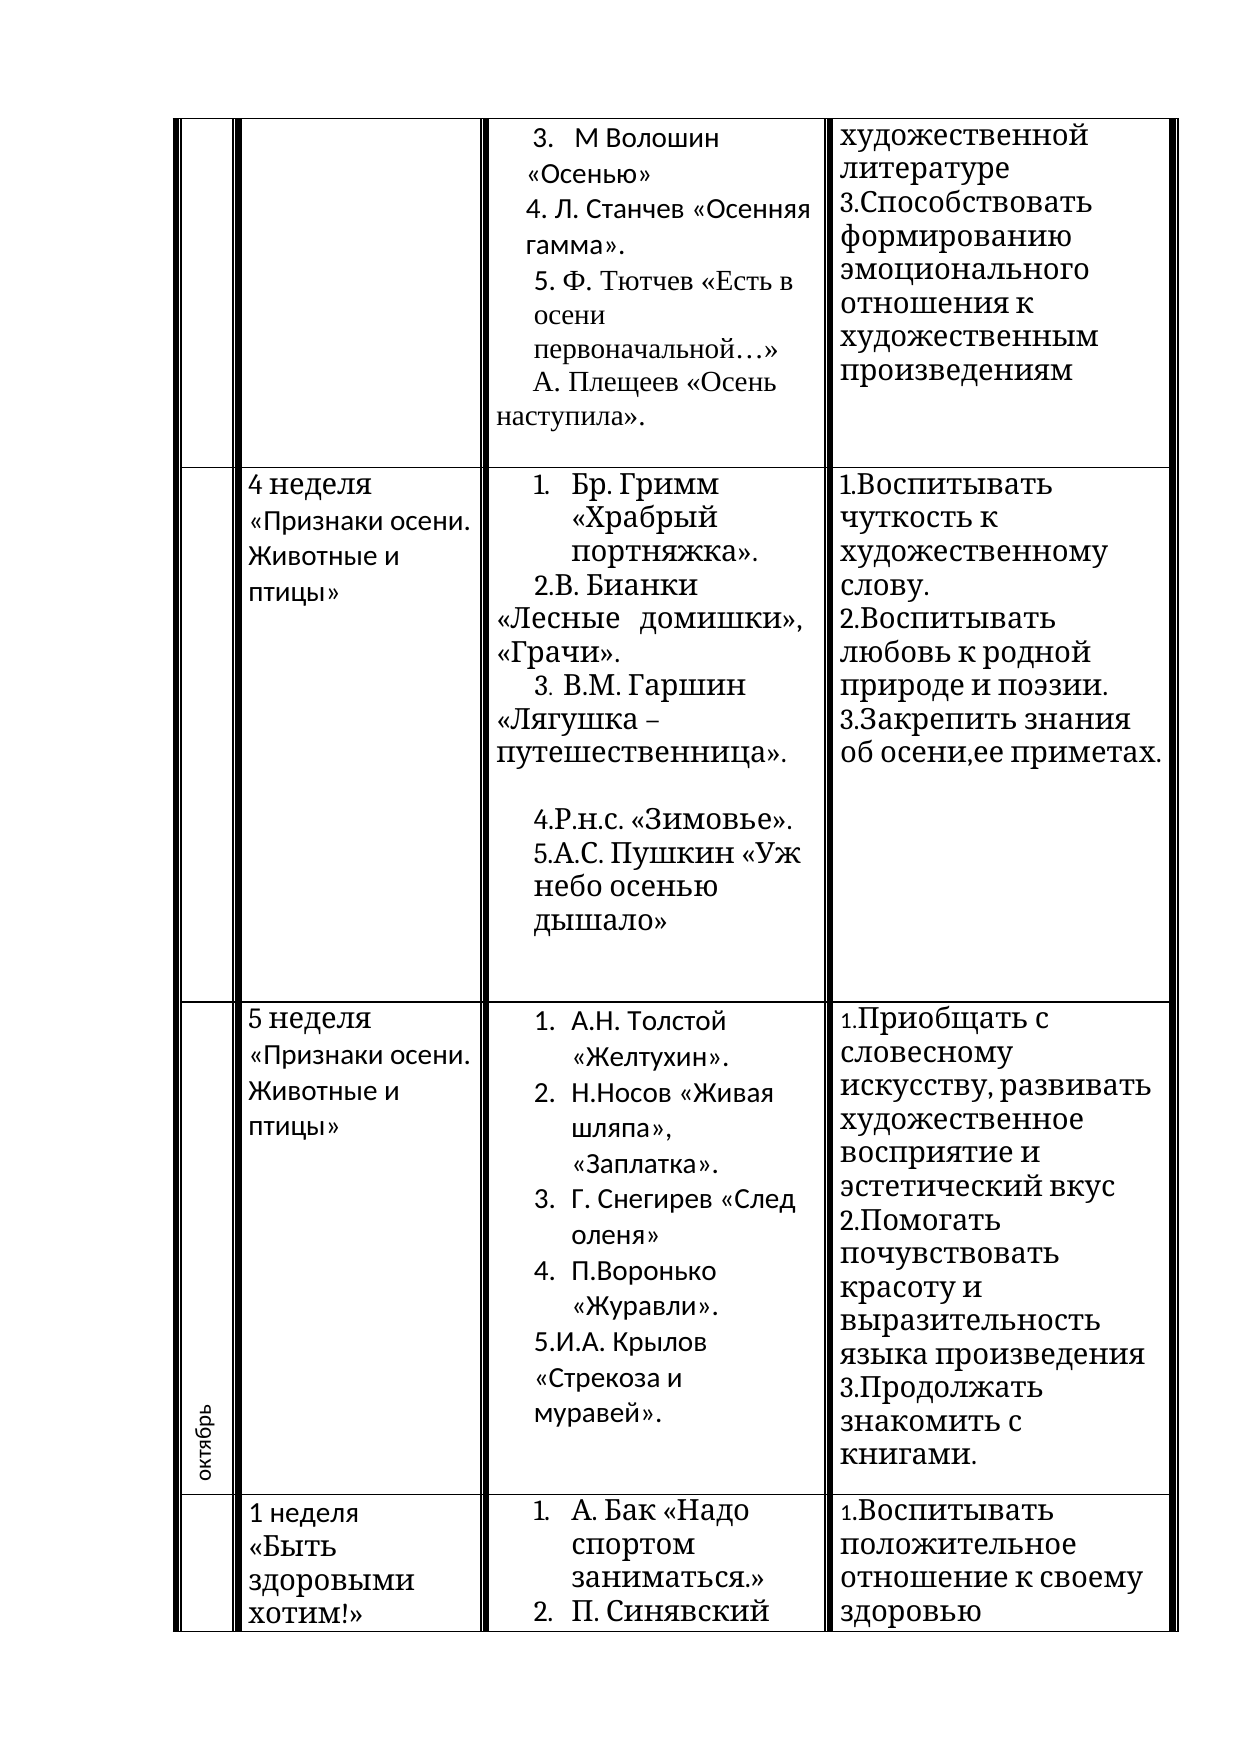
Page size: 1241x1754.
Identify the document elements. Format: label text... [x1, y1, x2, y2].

table_cell [182, 468, 232, 1001]
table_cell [833, 119, 1169, 467]
table_cell [182, 1495, 232, 1631]
table_cell 1.Воспитывать чуткость к художественному слову. 2.Воспитывать любовь к родной природе и поэзии. 3.Закрепить знания об осени,ее приметах. [833, 468, 1169, 1001]
table_cell 1.Приобщать с словесному искусству, развивать художественное восприятие и эстетический вкус 2.Помогать почувствовать красоту и выразительность языка произведения 3.Продолжать знакомить с книгами. [833, 1003, 1169, 1493]
table_cell 4 неделя «Признаки осени. Животные и птицы» [242, 468, 480, 1001]
table_cell [182, 119, 232, 467]
table_cell Бр. Гримм «Храбрый портняжка». 2.В. Бианки «Лесные домишки», «Грачи». 3. В.М. Гаршин «Лягушка – путешественница». 4.Р.н.с. «Зимовье». 5.А.С. Пушкин «Уж небо осенью дышало» [489, 468, 824, 1001]
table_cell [242, 1495, 480, 1631]
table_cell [833, 1495, 1169, 1631]
table_cell А.Н. Толстой «Желтухин». Н.Носов «Живая шляпа», «Заплатка». Г. Снегирев «След оленя» П.Воронько «Журавли». 5.И.А. Крылов «Стрекоза и муравей». [489, 1003, 824, 1493]
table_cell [242, 119, 480, 467]
table_cell октябрь [182, 1003, 232, 1493]
table_cell 5 неделя «Признаки осени. Животные и птицы» [242, 1003, 480, 1493]
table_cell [489, 119, 824, 467]
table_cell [489, 1495, 824, 1631]
